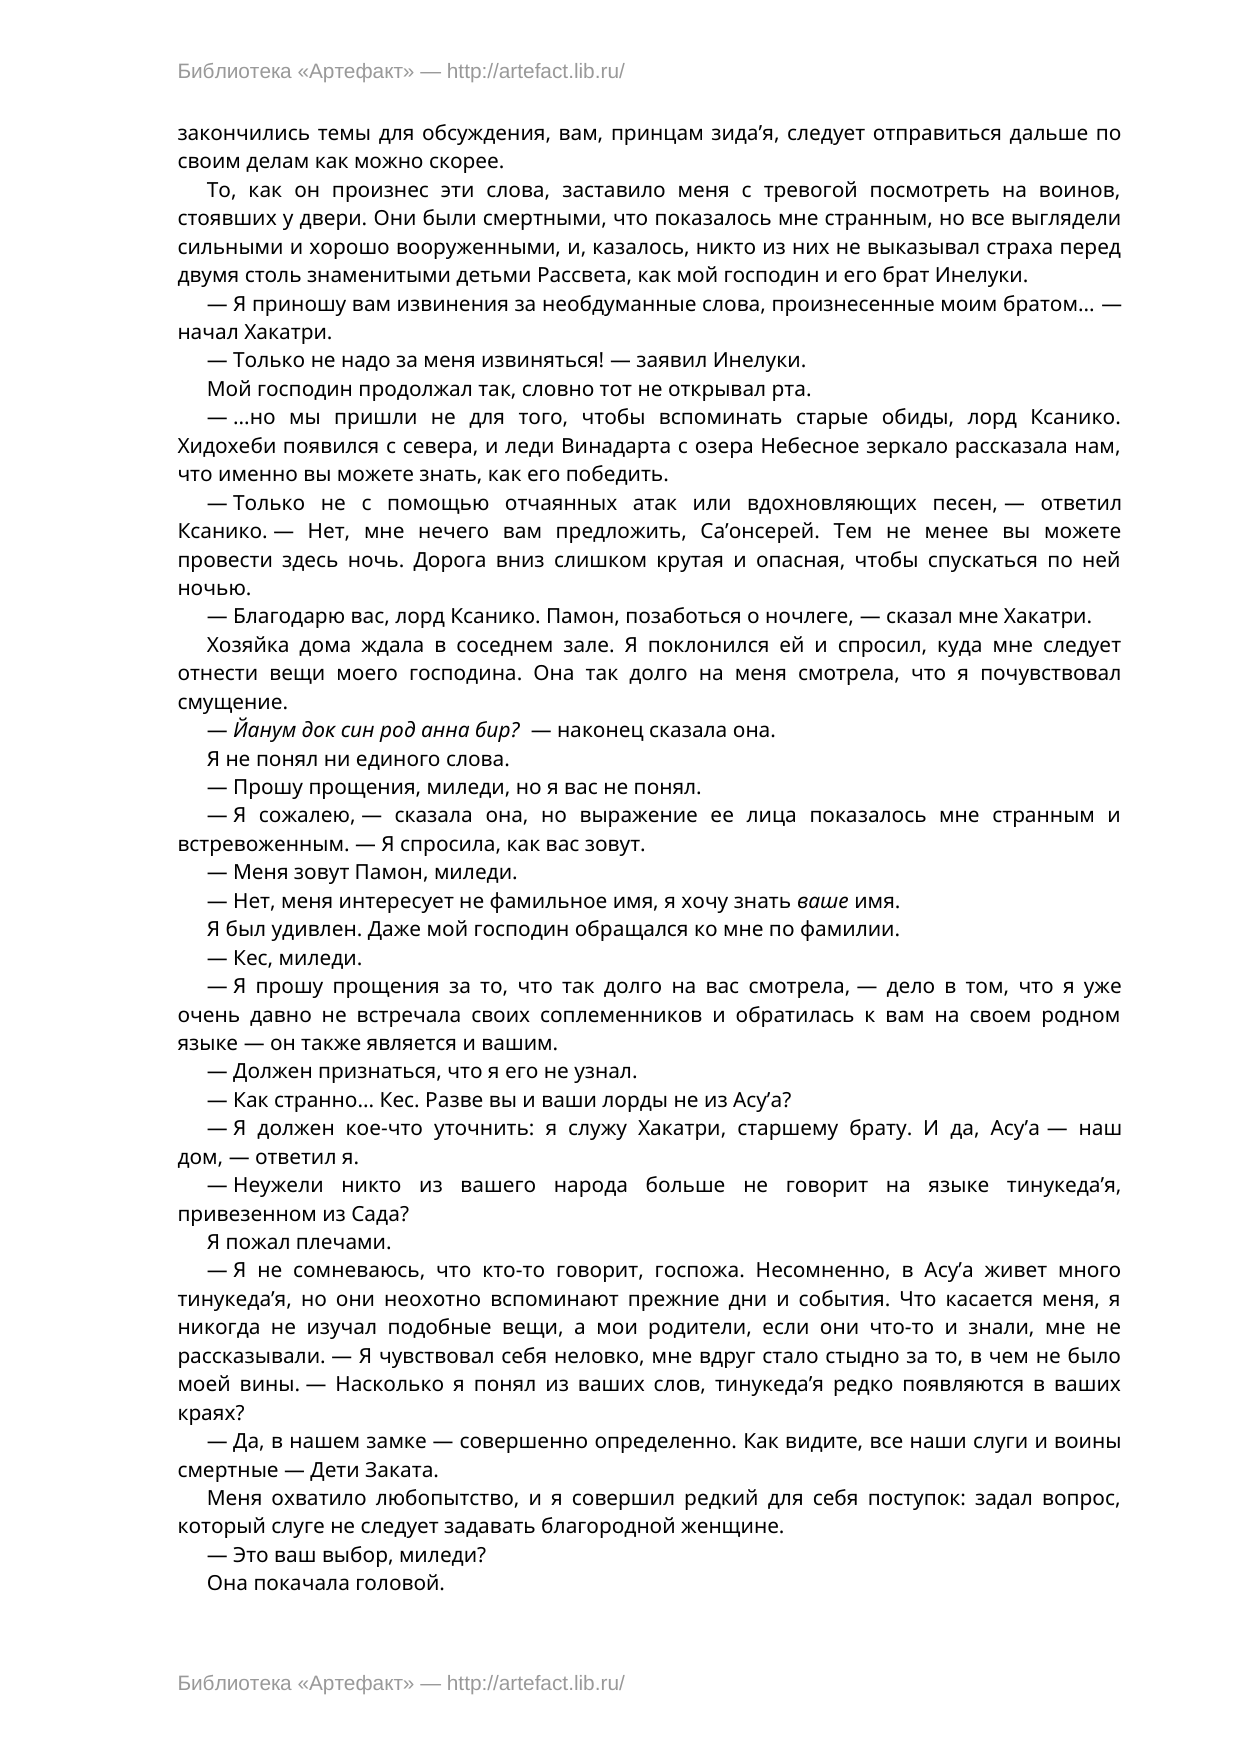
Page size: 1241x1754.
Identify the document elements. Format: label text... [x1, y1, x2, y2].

text — Я приношу вам извинения за необдуманные слова, произнесенные моим братом... — начал Хакатри. [177, 289, 1122, 346]
text — Прошу прощения, миледи, но я вас не понял. [177, 772, 1122, 801]
text — Должен признаться, что я его не узнал. [177, 1057, 1122, 1085]
text — Только не с помощью отчаянных атак или вдохновляющих песен, — ответил Ксанико. — Нет, мне нечего вам предложить, Са’онсерей. Тем не менее вы можете провести здесь ночь. Дорога вниз слишком крутая и опасная, чтобы спускаться по ней ночью. [177, 488, 1122, 602]
text — Я должен кое-что уточнить: я служу Хакатри, старшему брату. И да, Асу’а — наш дом, — ответил я. [177, 1113, 1122, 1170]
text — Только не надо за меня извиняться! — заявил Инелуки. [177, 346, 1122, 374]
text — Кес, миледи. [177, 943, 1122, 971]
text Я пожал плечами. [177, 1227, 1122, 1256]
text Хозяйка дома ждала в соседнем зале. Я поклонился ей и спросил, куда мне следует отнести вещи моего господина. Она так долго на меня смотрела, что я почувствовал смущение. [177, 630, 1122, 715]
text — Нет, меня интересует не фамильное имя, я хочу знать ваше имя. [177, 886, 1122, 914]
text — Я сожалею, — сказала она, но выражение ее лица показалось мне странным и встревоженным. — Я спросила, как вас зовут. [177, 801, 1122, 857]
text — ...но мы пришли не для того, чтобы вспоминать старые обиды, лорд Ксанико. Хидохеби появился с севера, и леди Винадарта с озера Небесное зеркало рассказала нам, что именно вы можете знать, как его победить. [177, 402, 1122, 488]
text — Да, в нашем замке — совершенно определенно. Как видите, все наши слуги и воины смертные — Дети Заката. [177, 1426, 1122, 1483]
text Мой господин продолжал так, словно тот не открывал рта. [177, 374, 1122, 402]
text То, как он произнес эти слова, заставило меня с тревогой посмотреть на воинов, стоявших у двери. Они были смертными, что показалось мне странным, но все выглядели сильными и хорошо вооруженными, и, казалось, никто из них не выказывал страха перед двумя столь знаменитыми детьми Рассвета, как мой господин и его брат Инелуки. [177, 175, 1122, 289]
text Я не понял ни единого слова. [177, 744, 1122, 772]
text Меня охватило любопытство, и я совершил редкий для себя поступок: задал вопрос, который слуге не следует задавать благородной женщине. [177, 1483, 1122, 1540]
text — Я прошу прощения за то, что так долго на вас смотрела, — дело в том, что я уже очень давно не встречала своих соплеменников и обратилась к вам на своем родном языке — он также является и вашим. [177, 971, 1122, 1057]
text — Йанум док син род анна бир? — наконец сказала она. [177, 715, 1122, 744]
text — Как странно... Кес. Разве вы и ваши лорды не из Асу’а? [177, 1085, 1122, 1113]
text — Это ваш выбор, миледи? [177, 1540, 1122, 1568]
text Я был удивлен. Даже мой господин обращался ко мне по фамилии. [177, 914, 1122, 943]
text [177, 118, 1122, 175]
text — Неужели никто из вашего народа больше не говорит на языке тинукеда’я, привезенном из Сада? [177, 1170, 1122, 1227]
text Она покачала головой. [177, 1568, 1122, 1597]
text — Благодарю вас, лорд Ксанико. Памон, позаботься о ночлеге, — сказал мне Хакатри. [177, 602, 1122, 630]
text — Меня зовут Памон, миледи. [177, 857, 1122, 886]
text — Я не сомневаюсь, что кто-то говорит, госпожа. Несомненно, в Асу’а живет много тинукеда’я, но они неохотно вспоминают прежние дни и события. Что касается меня, я никогда не изучал подобные вещи, а мои родители, если они что-то и знали, мне не рассказывали. — Я чувствовал себя неловко, мне вдруг стало стыдно за то, в чем не было моей вины. — Насколько я понял из ваших слов, тинукеда’я редко появляются в ваших краях? [177, 1256, 1122, 1426]
